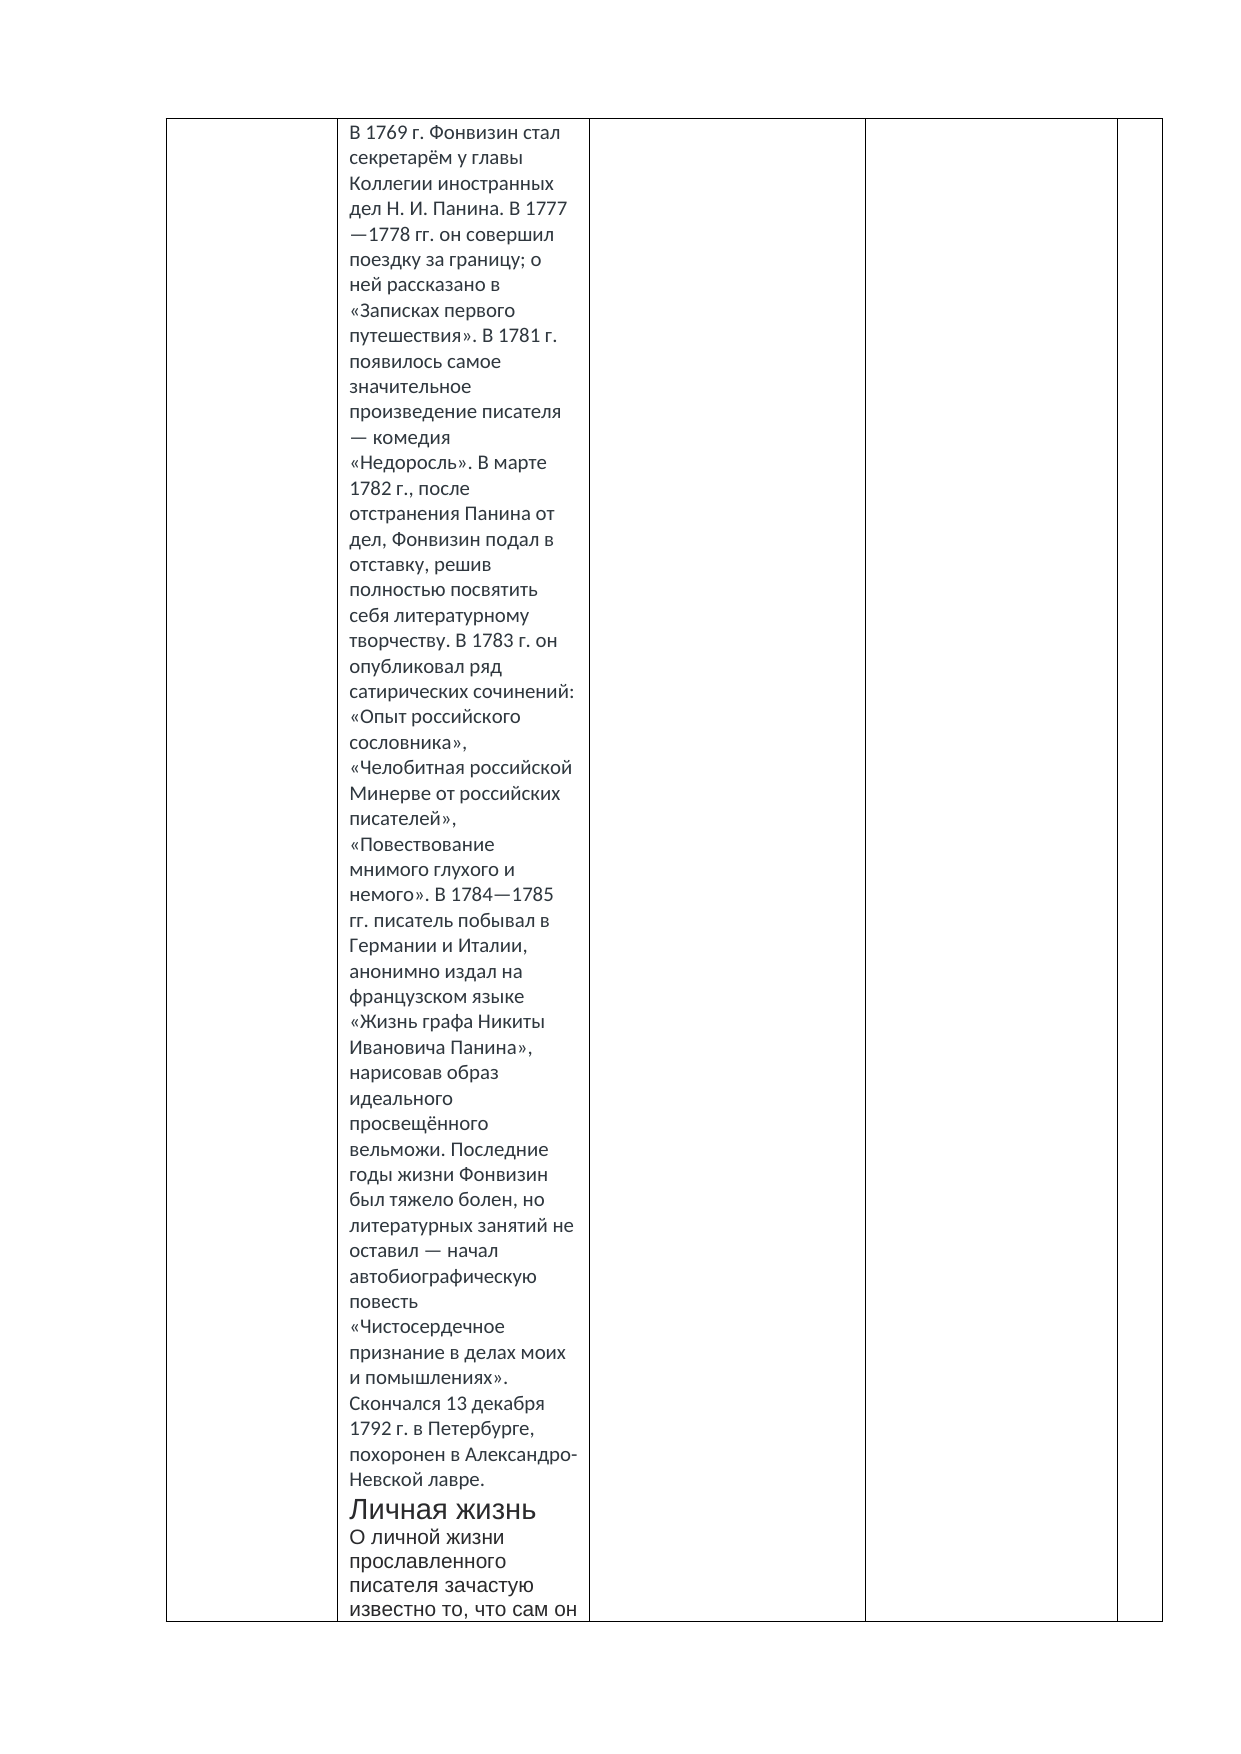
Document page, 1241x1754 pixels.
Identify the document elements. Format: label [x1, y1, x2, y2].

table_cell [866, 119, 1117, 1621]
table_cell [590, 119, 865, 1621]
table_cell [338, 119, 589, 1621]
table_cell [1118, 119, 1162, 1621]
table_cell [167, 119, 337, 1621]
